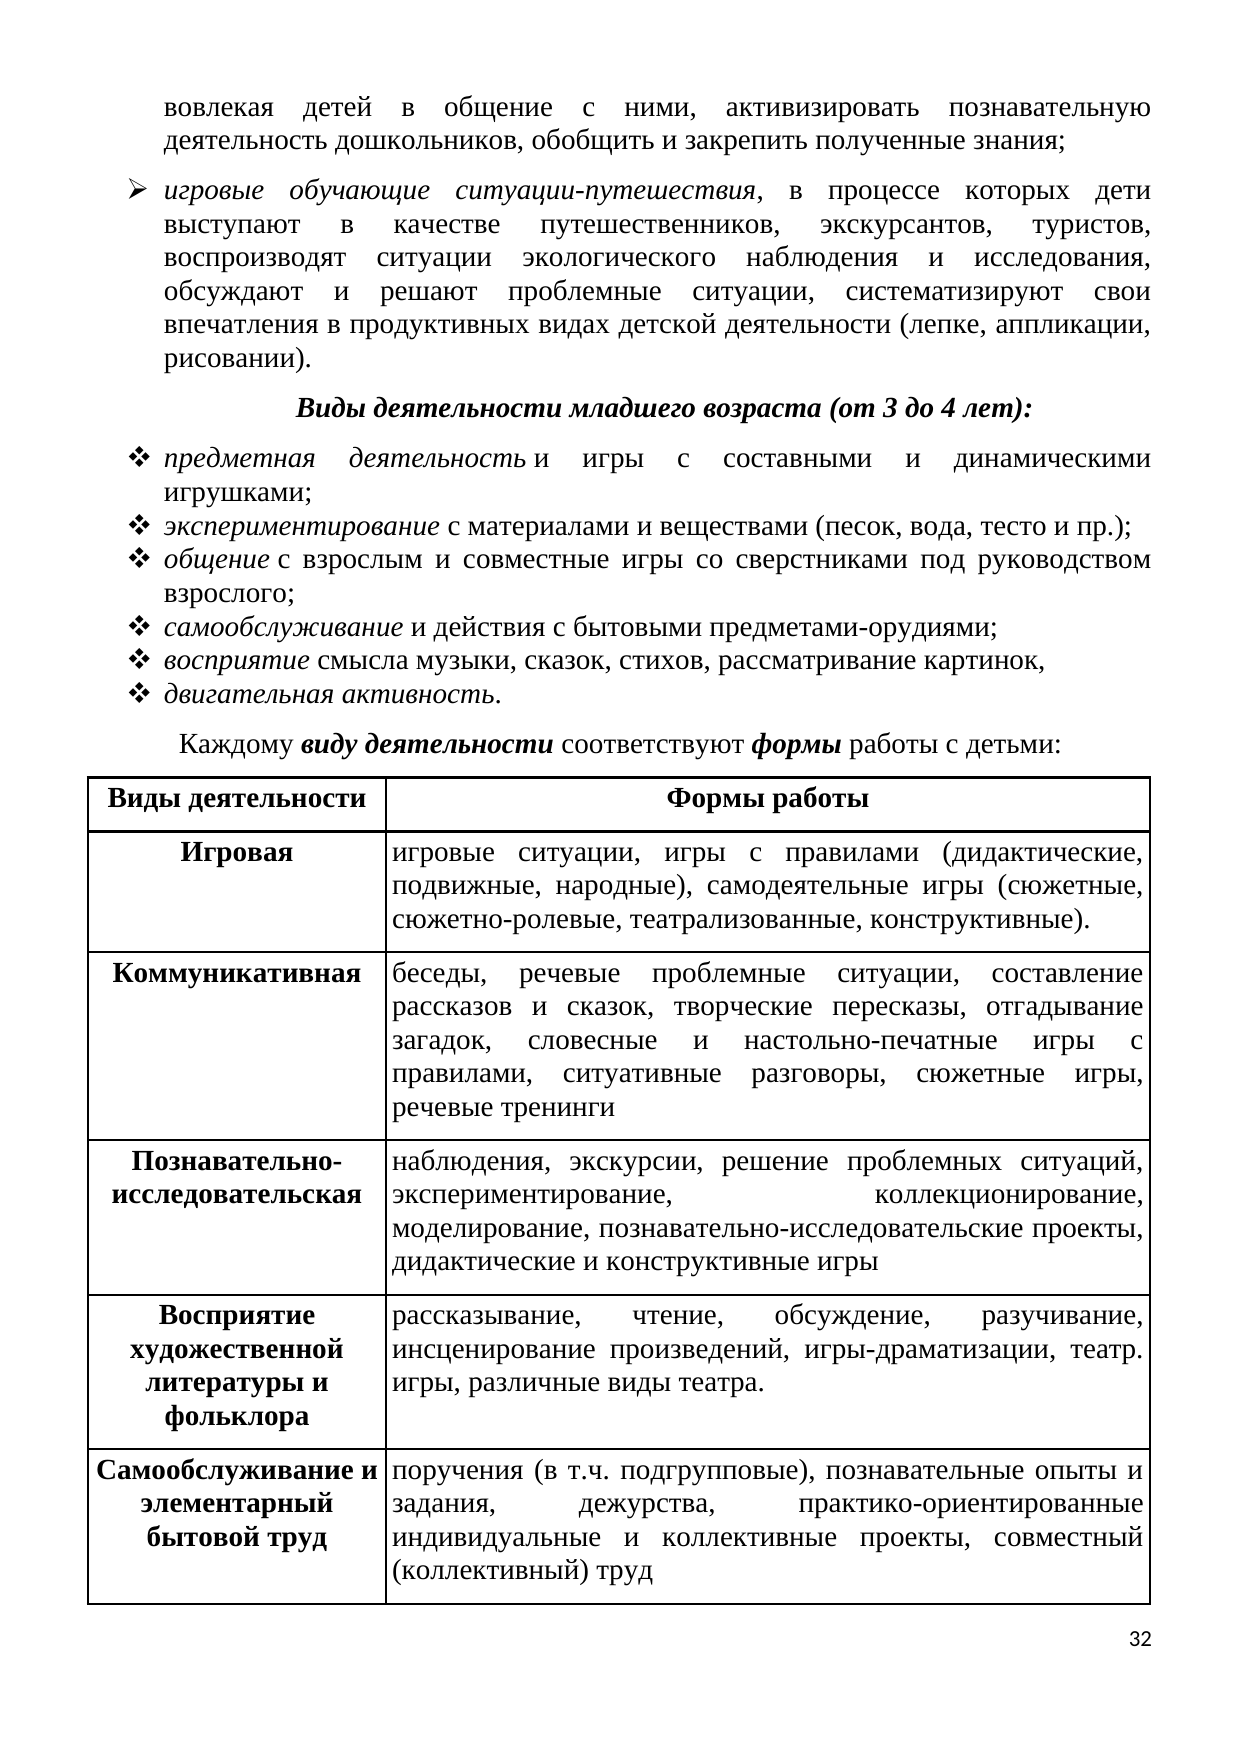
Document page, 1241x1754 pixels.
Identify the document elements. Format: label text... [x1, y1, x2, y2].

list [126, 89, 1152, 156]
table_cell Игровая [89, 833, 385, 951]
table_cell наблюдения, экскурсии, решение проблемных ситуаций, экспериментирование, коллекционирование, моделирование, познавательно-исследовательские проекты, дидактические и конструктивные игры [387, 1141, 1149, 1294]
table_cell рассказывание, чтение, обсуждение, разучивание, инсценирование произведений, игры-драматизации, театр. игры, различные виды театра. [387, 1296, 1149, 1448]
list самообслуживание и действия с бытовыми предметами-орудиями; [126, 609, 1152, 642]
list игровые обучающие ситуации-путешествия, в процессе которых дети выступают в качестве путешественников, экскурсантов, туристов, воспроизводят ситуации экологического наблюдения и исследования, обсуждают и решают проблемные ситуации, систематизируют свои впечатления в продуктивных видах детской деятельности (лепке, аппликации, рисовании). [126, 172, 1152, 374]
text Виды деятельности младшего возраста (от 3 до 4 лет): [89, 390, 1152, 424]
table_cell беседы, речевые проблемные ситуации, составление рассказов и сказок, творческие пересказы, отгадывание загадок, словесные и настольно-печатные игры с правилами, ситуативные разговоры, сюжетные игры, речевые тренинги [387, 953, 1149, 1139]
table_header Виды деятельности [89, 779, 385, 830]
list экспериментирование с материалами и веществами (песок, вода, тесто и пр.); [126, 508, 1152, 541]
list восприятие смысла музыки, сказок, стихов, рассматривание картинок, [126, 642, 1152, 676]
table_cell поручения (в т.ч. подгрупповые), познавательные опыты и задания, дежурства, практико-ориентированные индивидуальные и коллективные проекты, совместный (коллективный) труд [387, 1450, 1149, 1603]
list общение с взрослым и совместные игры со сверстниками под руководством взрослого; [126, 541, 1152, 609]
list предметная деятельность и игры с составными и динамическими игрушками; [126, 441, 1152, 508]
table_cell Восприятие художественной литературы и фольклора [89, 1296, 385, 1448]
table_header Формы работы [387, 779, 1149, 830]
list двигательная активность. [126, 676, 1152, 709]
table_cell игровые ситуации, игры с правилами (дидактические, подвижные, народные), самодеятельные игры (сюжетные, сюжетно-ролевые, театрализованные, конструктивные). [387, 833, 1149, 951]
table_cell Коммуникативная [89, 953, 385, 1139]
table_cell Самообслуживание и элементарный бытовой труд [89, 1450, 385, 1603]
text Каждому виду деятельности соответствуют формы работы с детьми: [89, 726, 1152, 760]
table_cell Познавательно-исследовательская [89, 1141, 385, 1294]
